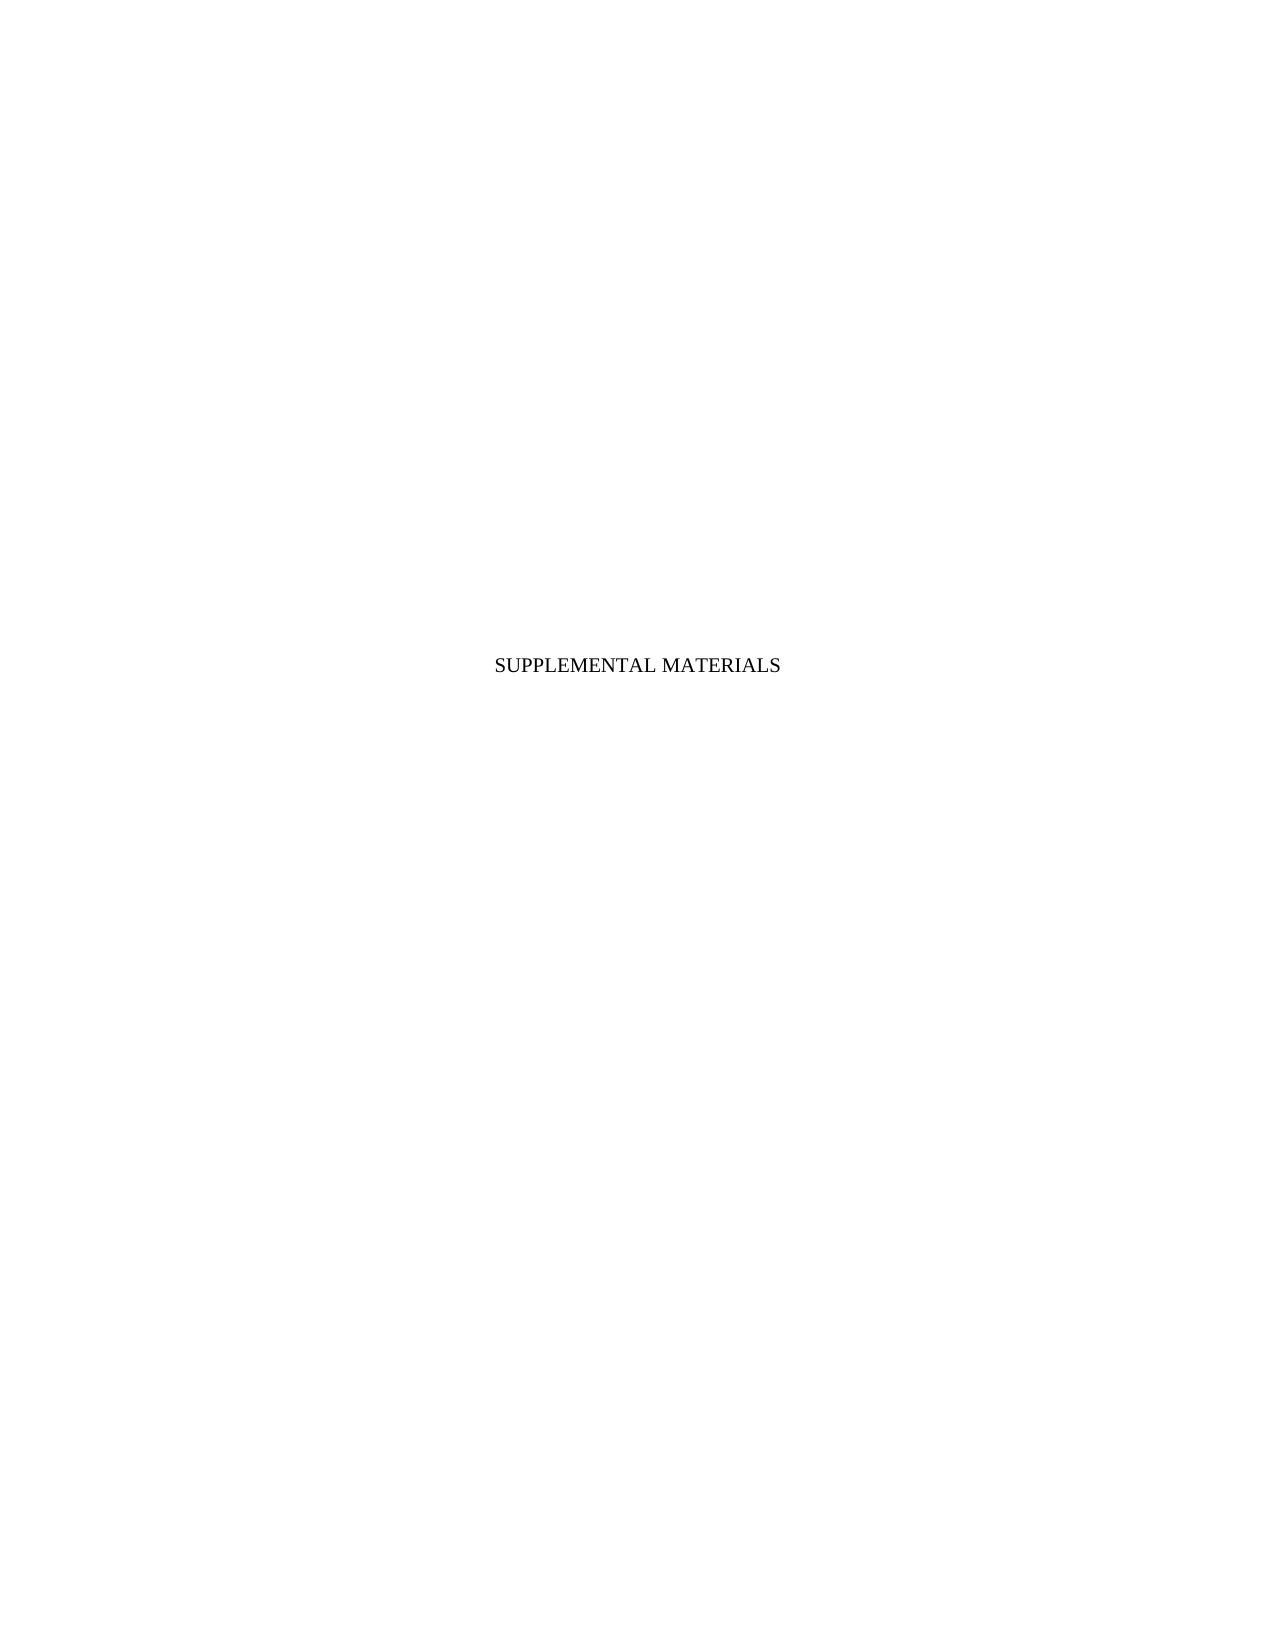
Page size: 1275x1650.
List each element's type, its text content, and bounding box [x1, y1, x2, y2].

text SUPPLEMENTAL MATERIALS [75, 652, 1200, 677]
